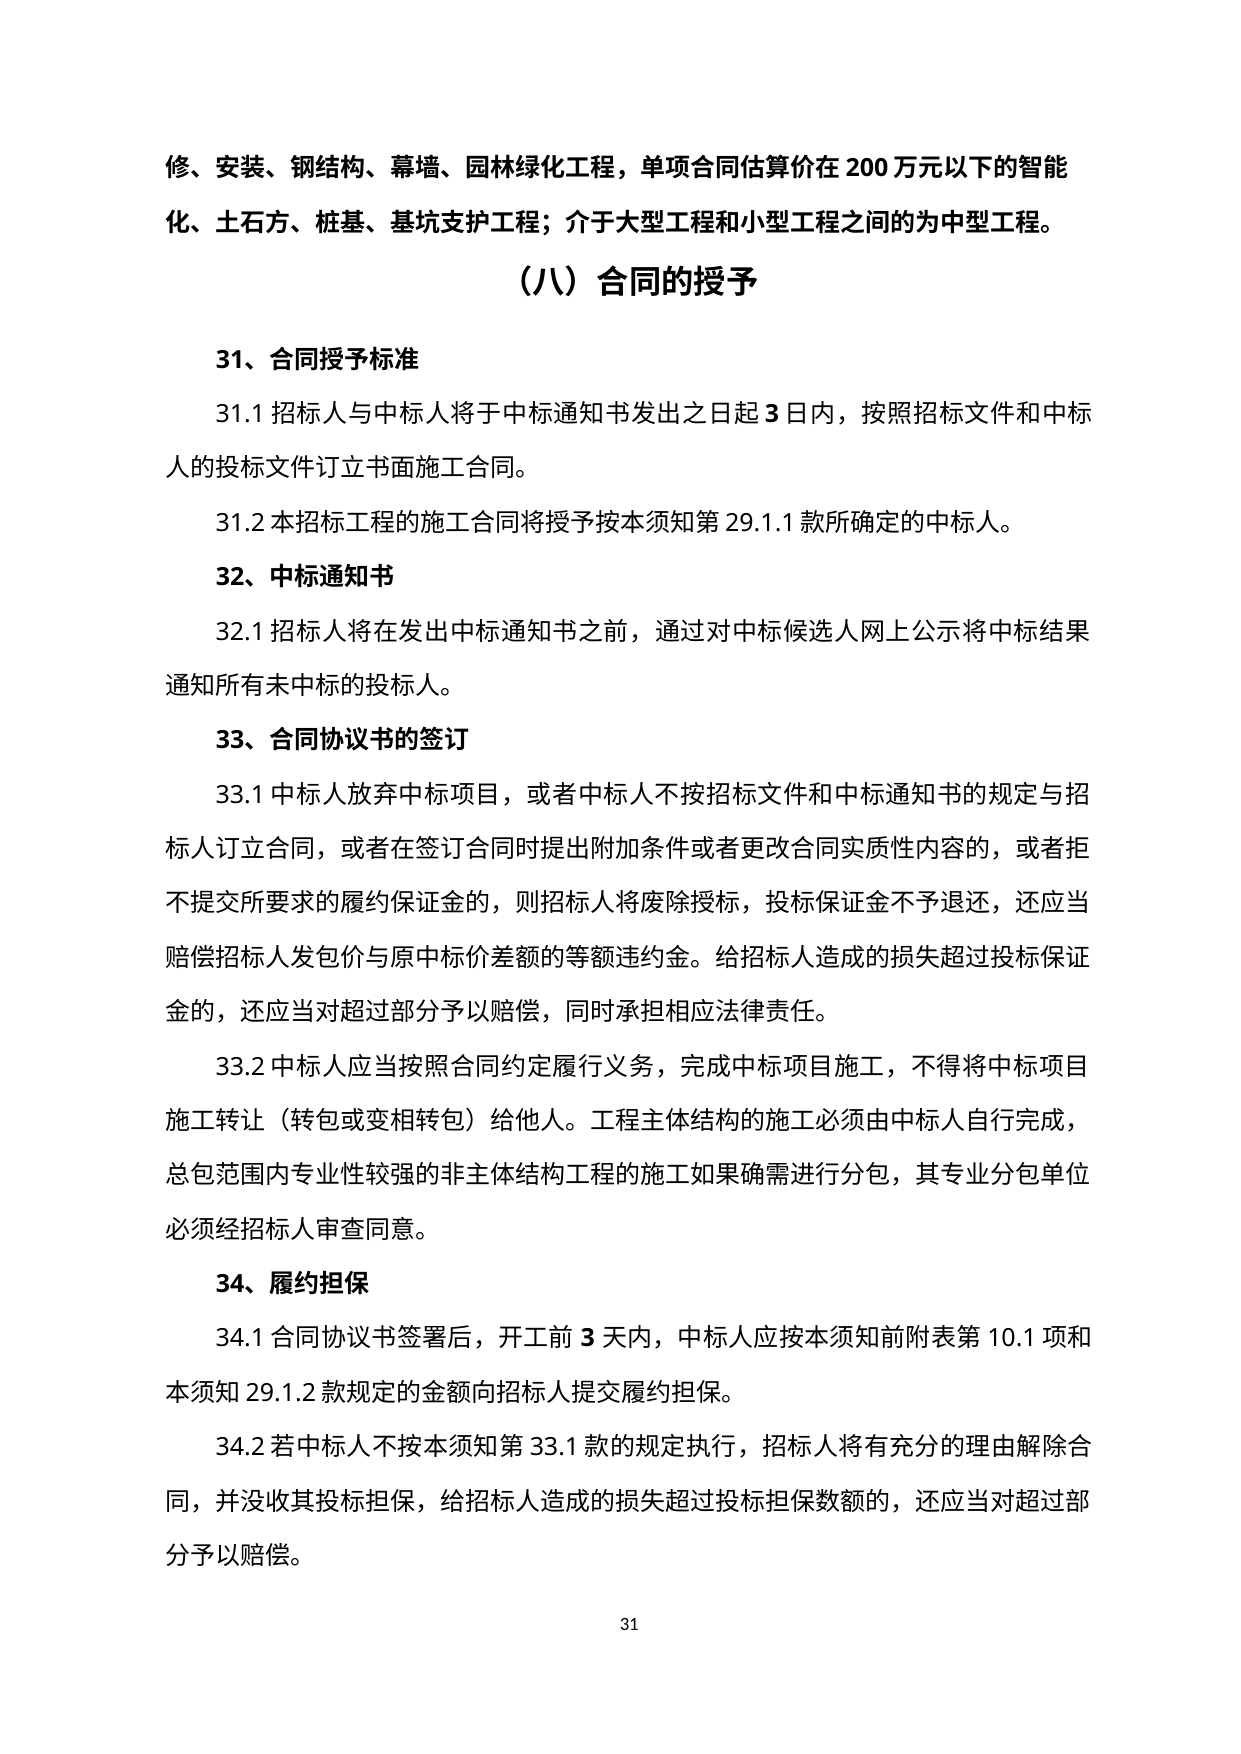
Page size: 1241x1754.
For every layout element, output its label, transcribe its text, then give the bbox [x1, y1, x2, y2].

text 32.1招标人将在发出中标通知书之前，通过对中标候选人网上公示将中标结果通知所有未中标的投标人。 [165, 611, 1092, 702]
text 33.1中标人放弃中标项目，或者中标人不按招标文件和中标通知书的规定与招标人订立合同，或者在签订合同时提出附加条件或者更改合同实质性内容的，或者拒不提交所要求的履约保证金的，则招标人将废除授标，投标保证金不予退还，还应当赔偿招标人发包价与原中标价差额的等额违约金。给招标人造成的损失超过投标保证金的，还应当对超过部分予以赔偿，同时承担相应法律责任。 [165, 774, 1092, 1028]
text 34.1合同协议书签署后，开工前 3 天内，中标人应按本须知前附表第10.1项和本须知29.1.2款规定的金额向招标人提交履约担保。 [165, 1318, 1092, 1408]
text 34、履约担保 [165, 1263, 1092, 1300]
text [165, 148, 1092, 238]
text 31、合同授予标准 [165, 339, 1092, 375]
text 34.2若中标人不按本须知第33.1款的规定执行，招标人将有充分的理由解除合同，并没收其投标担保，给招标人造成的损失超过投标担保数额的，还应当对超过部分予以赔偿。 [165, 1427, 1092, 1572]
text 31.1招标人与中标人将于中标通知书发出之日起3日内，按照招标文件和中标人的投标文件订立书面施工合同。 [165, 393, 1092, 484]
text 32、中标通知书 [165, 557, 1092, 593]
text 33.2中标人应当按照合同约定履行义务，完成中标项目施工，不得将中标项目施工转让（转包或变相转包）给他人。工程主体结构的施工必须由中标人自行完成，总包范围内专业性较强的非主体结构工程的施工如果确需进行分包，其专业分包单位必须经招标人审查同意。 [165, 1046, 1092, 1245]
text （八）合同的授予 [165, 256, 1092, 303]
text 31.2本招标工程的施工合同将授予按本须知第29.1.1款所确定的中标人。 [165, 502, 1092, 538]
text 33、合同协议书的签订 [165, 720, 1092, 756]
